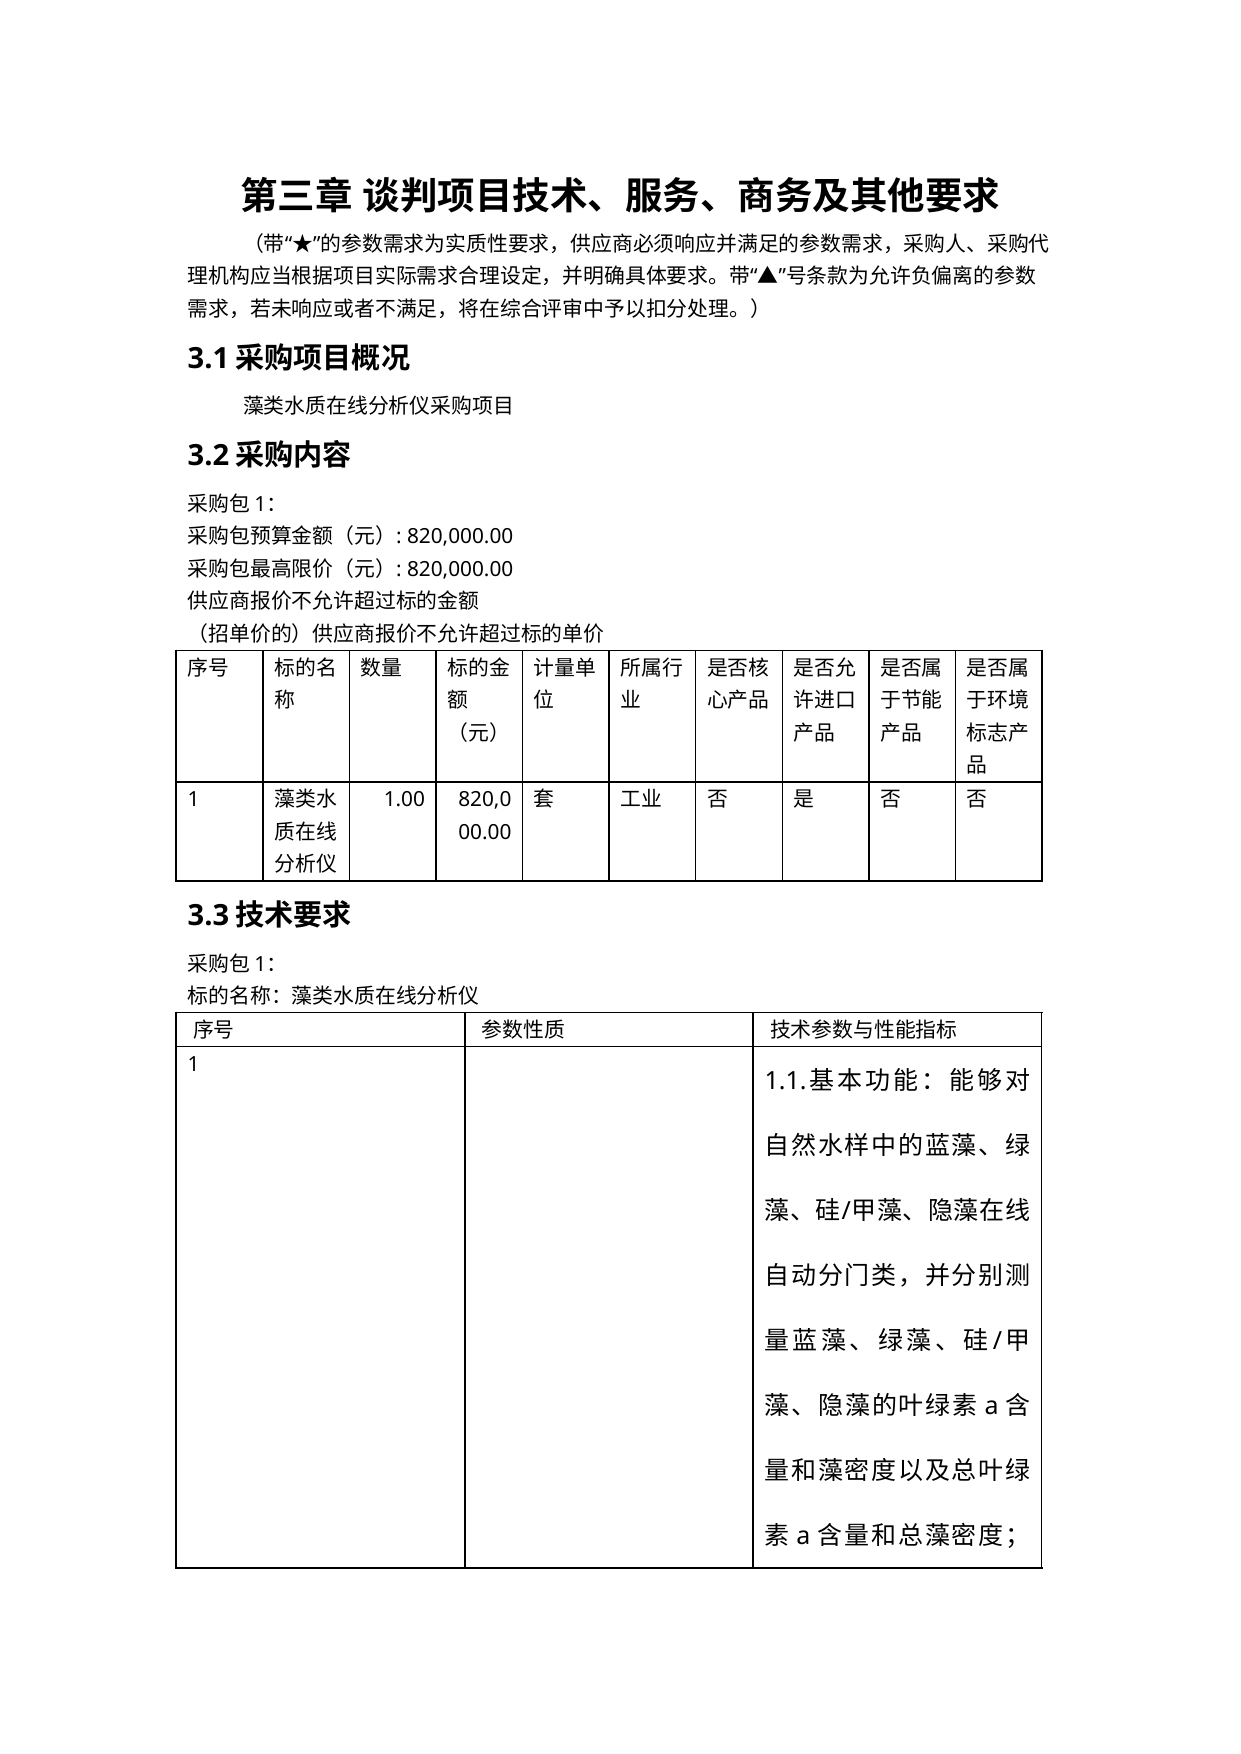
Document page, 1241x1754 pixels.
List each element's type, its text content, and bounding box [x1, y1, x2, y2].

table_header 数量 [350, 651, 435, 781]
table_header 是否属于环境标志产品 [956, 651, 1041, 781]
table_header 序号 [177, 651, 262, 781]
text （带“★”的参数需求为实质性要求，供应商必须响应并满足的参数需求，采购人、采购代理机构应当根据项目实际需求合理设定，并明确具体要求。带“▲”号条款为允许负偏离的参数需求，若未响应或者不满足，将在综合评审中予以扣分处理。） [187, 227, 1053, 324]
text （招单价的）供应商报价不允许超过标的单价 [187, 617, 1053, 649]
table_header 标的名称 [264, 651, 349, 781]
text 供应商报价不允许超过标的金额 [187, 584, 1053, 617]
table_header 计量单位 [523, 651, 608, 781]
table_header 所属行业 [610, 651, 695, 781]
table_cell 1.00 [350, 783, 435, 880]
table_cell 藻类水质在线分析仪 [264, 783, 349, 880]
table_cell 否 [696, 783, 782, 880]
table_cell 否 [956, 783, 1041, 880]
text 3.2采购内容 [187, 422, 1053, 487]
table_header 参数性质 [466, 1013, 752, 1046]
table_header 标的金额 （元） [437, 651, 522, 781]
text 3.3技术要求 [187, 882, 1053, 947]
table_cell 是 [783, 783, 868, 880]
table_header 序号 [177, 1013, 464, 1046]
text 第三章 谈判项目技术、服务、商务及其他要求 [187, 162, 1053, 227]
table_cell 820,000.00 [437, 783, 522, 880]
table_cell [466, 1047, 752, 1567]
table_header 是否核心产品 [696, 651, 782, 781]
text 采购包最高限价（元）: 820,000.00 [187, 552, 1053, 584]
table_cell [754, 1047, 1041, 1567]
table_cell 套 [523, 783, 608, 880]
table_cell 否 [870, 783, 955, 880]
text 采购包预算金额（元）: 820,000.00 [187, 519, 1053, 552]
text 3.1采购项目概况 [187, 324, 1053, 389]
text 采购包1： [187, 487, 1053, 519]
table_header 是否允许进口产品 [783, 651, 868, 781]
table_header 技术参数与性能指标 [754, 1013, 1041, 1046]
table_cell 1 [177, 783, 262, 880]
text 藻类水质在线分析仪采购项目 [187, 389, 1053, 422]
table_cell 工业 [610, 783, 695, 880]
text 标的名称：藻类水质在线分析仪 [187, 979, 1053, 1012]
table_cell 1 [177, 1047, 464, 1567]
text 采购包1： [187, 947, 1053, 979]
table_header 是否属于节能产品 [870, 651, 955, 781]
